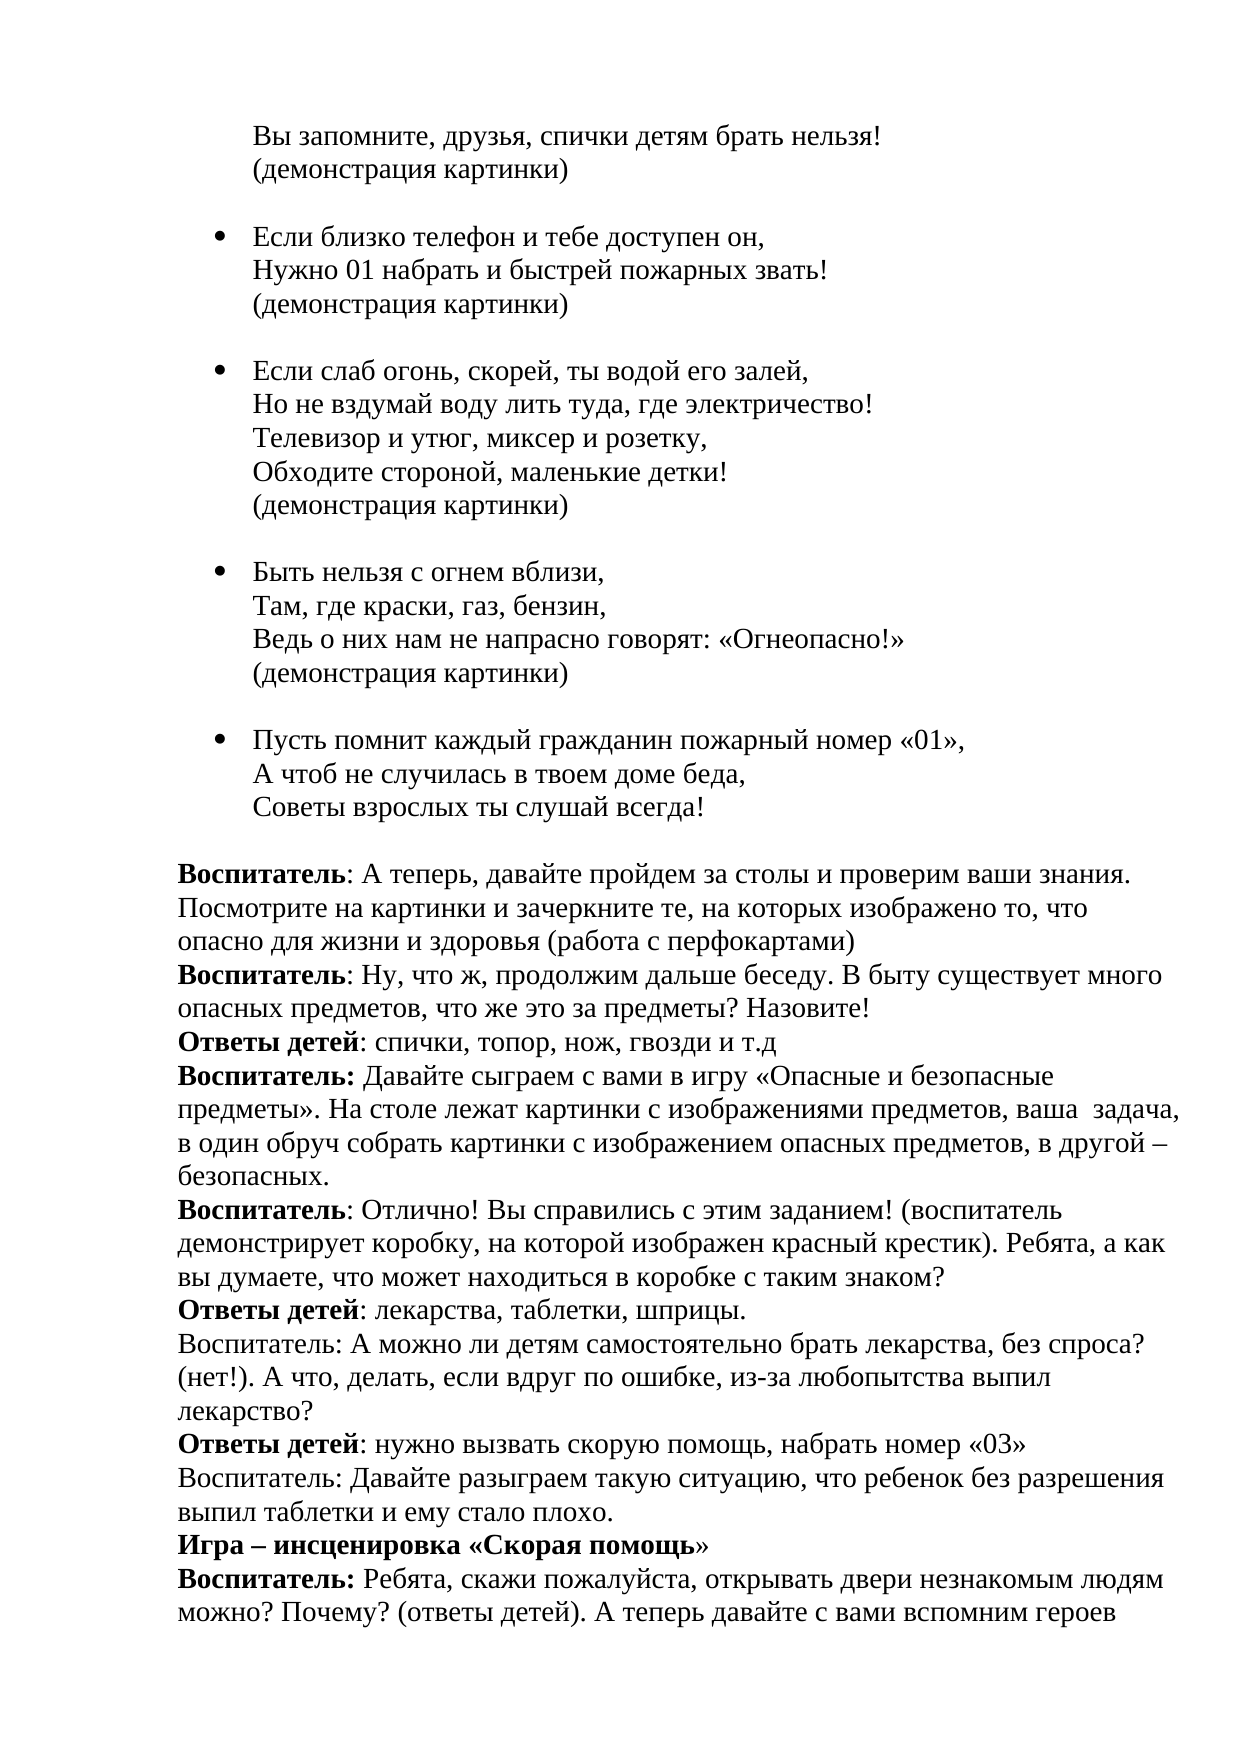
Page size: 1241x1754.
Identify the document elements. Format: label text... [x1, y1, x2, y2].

text Нужно 01 набрать и быстрей пожарных звать! [252, 252, 1181, 286]
text Воспитатель: А теперь, давайте пройдем за столы и проверим ваши знания. Посмотрите на картинки и зачеркните те, на которых изображено то, что опасно для жизни и здоровья (работа с перфокартами) [177, 856, 1181, 957]
list Пусть помнит каждый гражданин пожарный номер «01», [215, 722, 1181, 756]
text Но не вздумай воду лить туда, где электричество! [252, 387, 1181, 420]
text Ответы детей: спички, топор, нож, гвозди и т.д [177, 1024, 1181, 1058]
text Обходите стороной, маленькие детки! [252, 454, 1181, 487]
text (демонстрация картинки) [252, 655, 1181, 689]
text Игра – инсценировка «Скорая помощь» [177, 1527, 1181, 1561]
text Воспитатель: Давайте разыграем такую ситуацию, что ребенок без разрешения выпил таблетки и ему стало плохо. [177, 1460, 1181, 1527]
list Быть нельзя с огнем вблизи, [215, 554, 1181, 588]
text Ведь о них нам не напрасно говорят: «Огнеопасно!» [252, 622, 1181, 655]
text Ответы детей: нужно вызвать скорую помощь, набрать номер «03» [177, 1427, 1181, 1460]
text Ответы детей: лекарства, таблетки, шприцы. [177, 1292, 1181, 1326]
text Воспитатель: Давайте сыграем с вами в игру «Опасные и безопасные предметы». На столе лежат картинки с изображениями предметов, ваша задача, в один обруч собрать картинки с изображением опасных предметов, в другой – безопасных. [177, 1058, 1181, 1192]
text (демонстрация картинки) [252, 152, 1181, 185]
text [177, 1561, 1181, 1628]
text Советы взрослых ты слушай всегда! [252, 789, 1181, 823]
text Воспитатель: А можно ли детям самостоятельно брать лекарства, без спроса? (нет!). А что, делать, если вдруг по ошибке, из-за любопытства выпил лекарство? [177, 1326, 1181, 1427]
text А чтоб не случилась в твоем доме беда, [252, 756, 1181, 789]
text (демонстрация картинки) [252, 487, 1181, 521]
text Телевизор и утюг, миксер и розетку, [252, 420, 1181, 454]
text Там, где краски, газ, бензин, [252, 588, 1181, 622]
text Вы запомните, друзья, спички детям брать нельзя! [252, 118, 1181, 152]
list Если близко телефон и тебе доступен он, [215, 219, 1181, 252]
text Воспитатель: Отлично! Вы справились с этим заданием! (воспитатель демонстрирует коробку, на которой изображен красный крестик). Ребята, а как вы думаете, что может находиться в коробке с таким знаком? [177, 1192, 1181, 1292]
text Воспитатель: Ну, что ж, продолжим дальше беседу. В быту существует много опасных предметов, что же это за предметы? Назовите! [177, 957, 1181, 1024]
text (демонстрация картинки) [252, 286, 1181, 319]
list Если слаб огонь, скорей, ты водой его залей, [215, 353, 1181, 387]
